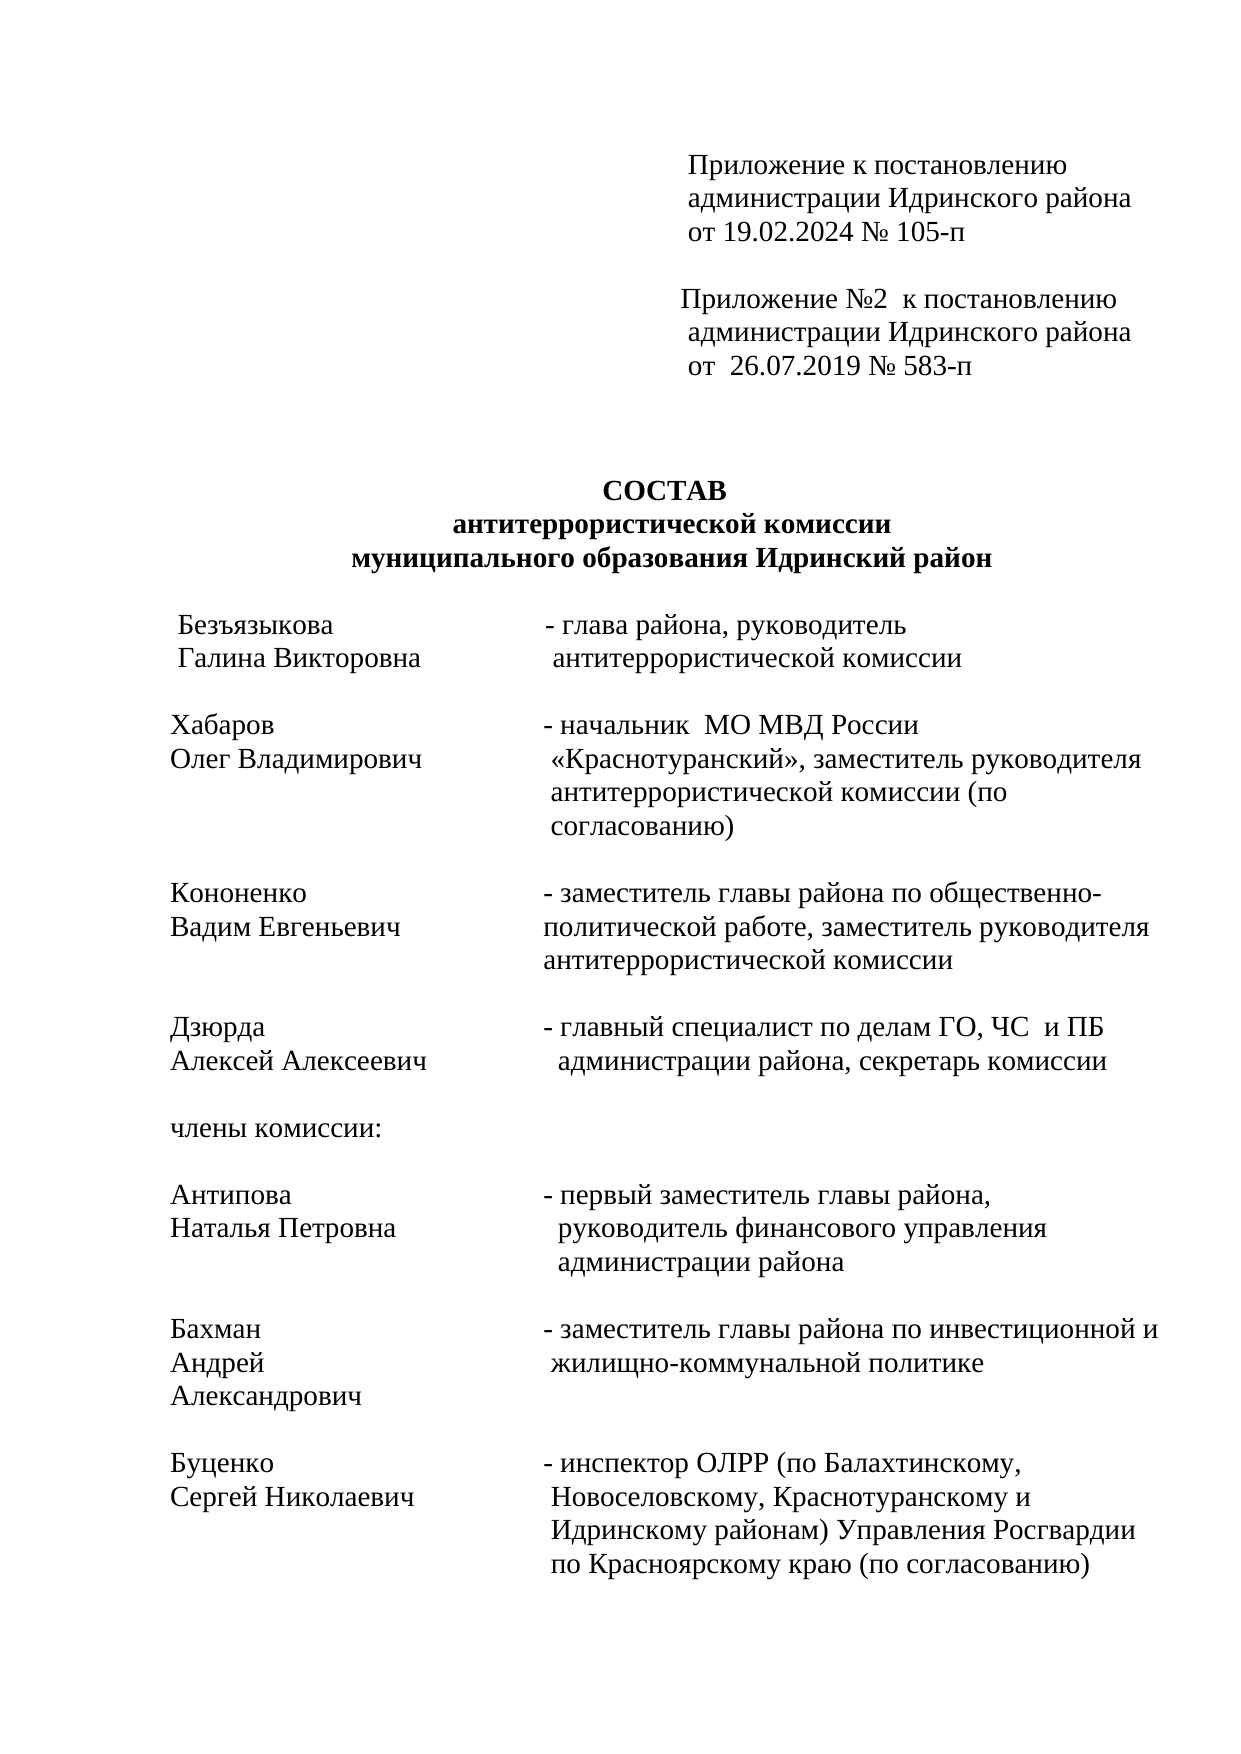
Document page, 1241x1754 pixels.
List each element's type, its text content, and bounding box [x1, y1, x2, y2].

text Приложение №2 к постановлению [177, 281, 1152, 314]
text администрации Идринского района [177, 180, 1152, 214]
text муниципального образования Идринский район [118, 540, 1166, 573]
text от 19.02.2024 № 105-п [177, 214, 1152, 247]
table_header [532, 708, 1182, 1613]
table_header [159, 708, 532, 1613]
text Галина Викторовна антитеррористической комиссии [177, 640, 1152, 674]
text антитеррористической комиссии [118, 506, 1166, 540]
text администрации Идринского района [177, 314, 1152, 348]
text от 26.07.2019 № 583-п [177, 348, 1152, 382]
text Безъязыкова - глава района, руководитель [177, 607, 1152, 640]
text СОСТАВ [177, 473, 1152, 506]
text Приложение к постановлению [177, 147, 1152, 180]
